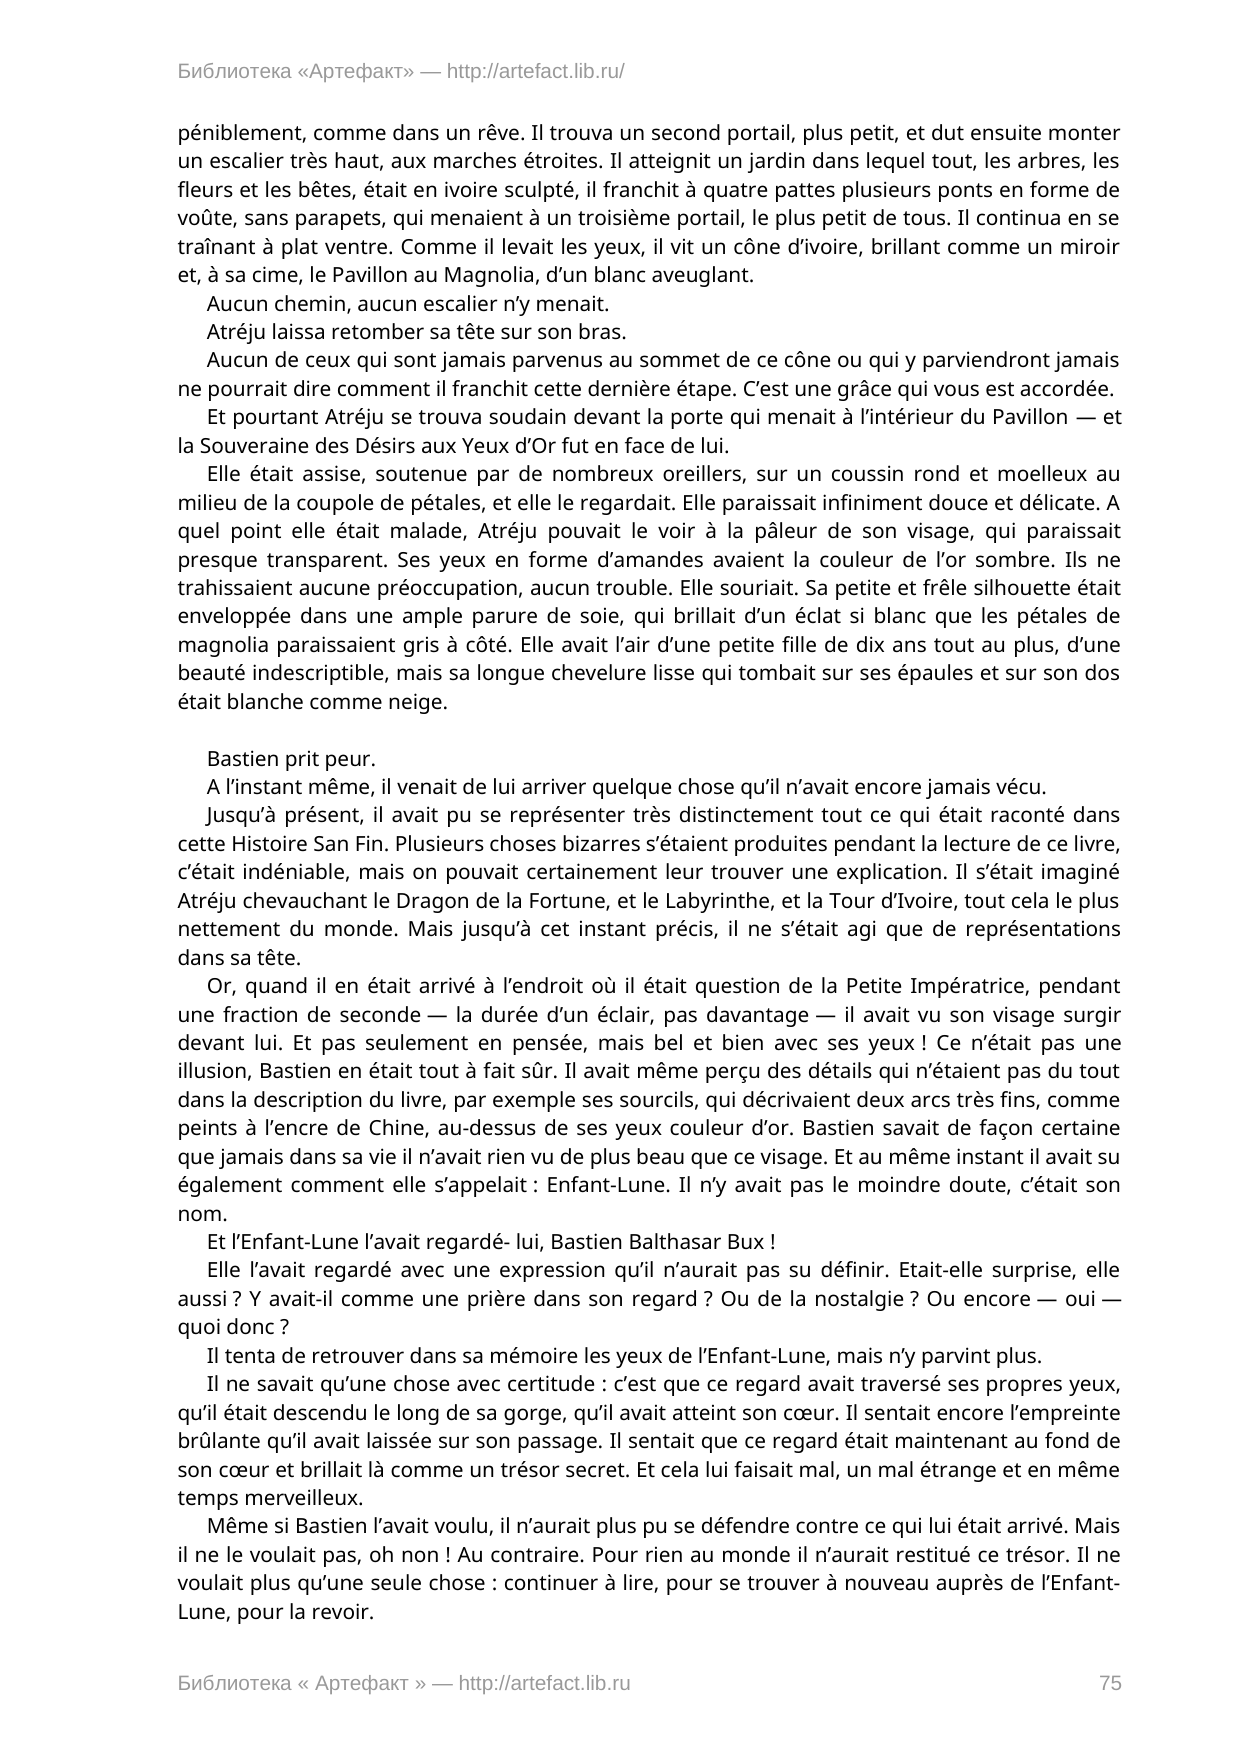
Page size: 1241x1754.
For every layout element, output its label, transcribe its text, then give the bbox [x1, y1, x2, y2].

text Bastien prit peur. [177, 744, 1122, 772]
text Aucun chemin, aucun escalier n’y menait. [177, 289, 1122, 317]
text Il tenta de retrouver dans sa mémoire les yeux de l’Enfant-Lune, mais n’y parvint plus. [177, 1341, 1122, 1369]
text Or, quand il en était arrivé à l’endroit où il était question de la Petite Impératrice, pendant une fraction de seconde — la durée d’un éclair, pas davantage — il avait vu son visage surgir devant lui. Et pas seulement en pensée, mais bel et bien avec ses yeux ! Ce n’était pas une illusion, Bastien en était tout à fait sûr. Il avait même perçu des détails qui n’étaient pas du tout dans la description du livre, par exemple ses sourcils, qui décrivaient deux arcs très fins, comme peints à l’encre de Chine, au-dessus de ses yeux couleur d’or. Bastien savait de façon certaine que jamais dans sa vie il n’avait rien vu de plus beau que ce visage. Et au même instant il avait su également comment elle s’appelait : Enfant-Lune. Il n’y avait pas le moindre doute, c’était son nom. [177, 971, 1122, 1227]
text Et l’Enfant-Lune l’avait regardé- lui, Bastien Balthasar Bux ! [177, 1227, 1122, 1256]
text Il ne savait qu’une chose avec certitude : c’est que ce regard avait traversé ses propres yeux, qu’il était descendu le long de sa gorge, qu’il avait atteint son cœur. Il sentait encore l’empreinte brûlante qu’il avait laissée sur son passage. Il sentait que ce regard était maintenant au fond de son cœur et brillait là comme un trésor secret. Et cela lui faisait mal, un mal étrange et en même temps merveilleux. [177, 1369, 1122, 1512]
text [177, 118, 1122, 289]
text Elle l’avait regardé avec une expression qu’il n’aurait pas su définir. Etait-elle surprise, elle aussi ? Y avait-il comme une prière dans son regard ? Ou de la nostalgie ? Ou encore — oui — quoi donc ? [177, 1256, 1122, 1341]
text Jusqu’à présent, il avait pu se représenter très distinctement tout ce qui était raconté dans cette Histoire San Fin. Plusieurs choses bizarres s’étaient produites pendant la lecture de ce livre, c’était indéniable, mais on pouvait certainement leur trouver une explication. Il s’était imaginé Atréju chevauchant le Dragon de la Fortune, et le Labyrinthe, et la Tour d’Ivoire, tout cela le plus nettement du monde. Mais jusqu’à cet instant précis, il ne s’était agi que de représentations dans sa tête. [177, 801, 1122, 971]
text A l’instant même, il venait de lui arriver quelque chose qu’il n’avait encore jamais vécu. [177, 772, 1122, 801]
text Elle était assise, soutenue par de nombreux oreillers, sur un coussin rond et moelleux au milieu de la coupole de pétales, et elle le regardait. Elle paraissait infiniment douce et délicate. A quel point elle était malade, Atréju pouvait le voir à la pâleur de son visage, qui paraissait presque transparent. Ses yeux en forme d’amandes avaient la couleur de l’or sombre. Ils ne trahissaient aucune préoccupation, aucun trouble. Elle souriait. Sa petite et frêle silhouette était enveloppée dans une ample parure de soie, qui brillait d’un éclat si blanc que les pétales de magnolia paraissaient gris à côté. Elle avait l’air d’une petite fille de dix ans tout au plus, d’une beauté indescriptible, mais sa longue chevelure lisse qui tombait sur ses épaules et sur son dos était blanche comme neige. [177, 459, 1122, 715]
text Même si Bastien l’avait voulu, il n’aurait plus pu se défendre contre ce qui lui était arrivé. Mais il ne le voulait pas, oh non ! Au contraire. Pour rien au monde il n’aurait restitué ce trésor. Il ne voulait plus qu’une seule chose : continuer à lire, pour se trouver à nouveau auprès de l’Enfant-Lune, pour la revoir. [177, 1512, 1122, 1625]
text Atréju laissa retomber sa tête sur son bras. [177, 317, 1122, 346]
text Aucun de ceux qui sont jamais parvenus au sommet de ce cône ou qui y parviendront jamais ne pourrait dire comment il franchit cette dernière étape. C’est une grâce qui vous est accordée. [177, 346, 1122, 402]
text Et pourtant Atréju se trouva soudain devant la porte qui menait à l’intérieur du Pavillon — et la Souveraine des Désirs aux Yeux d’Or fut en face de lui. [177, 402, 1122, 459]
